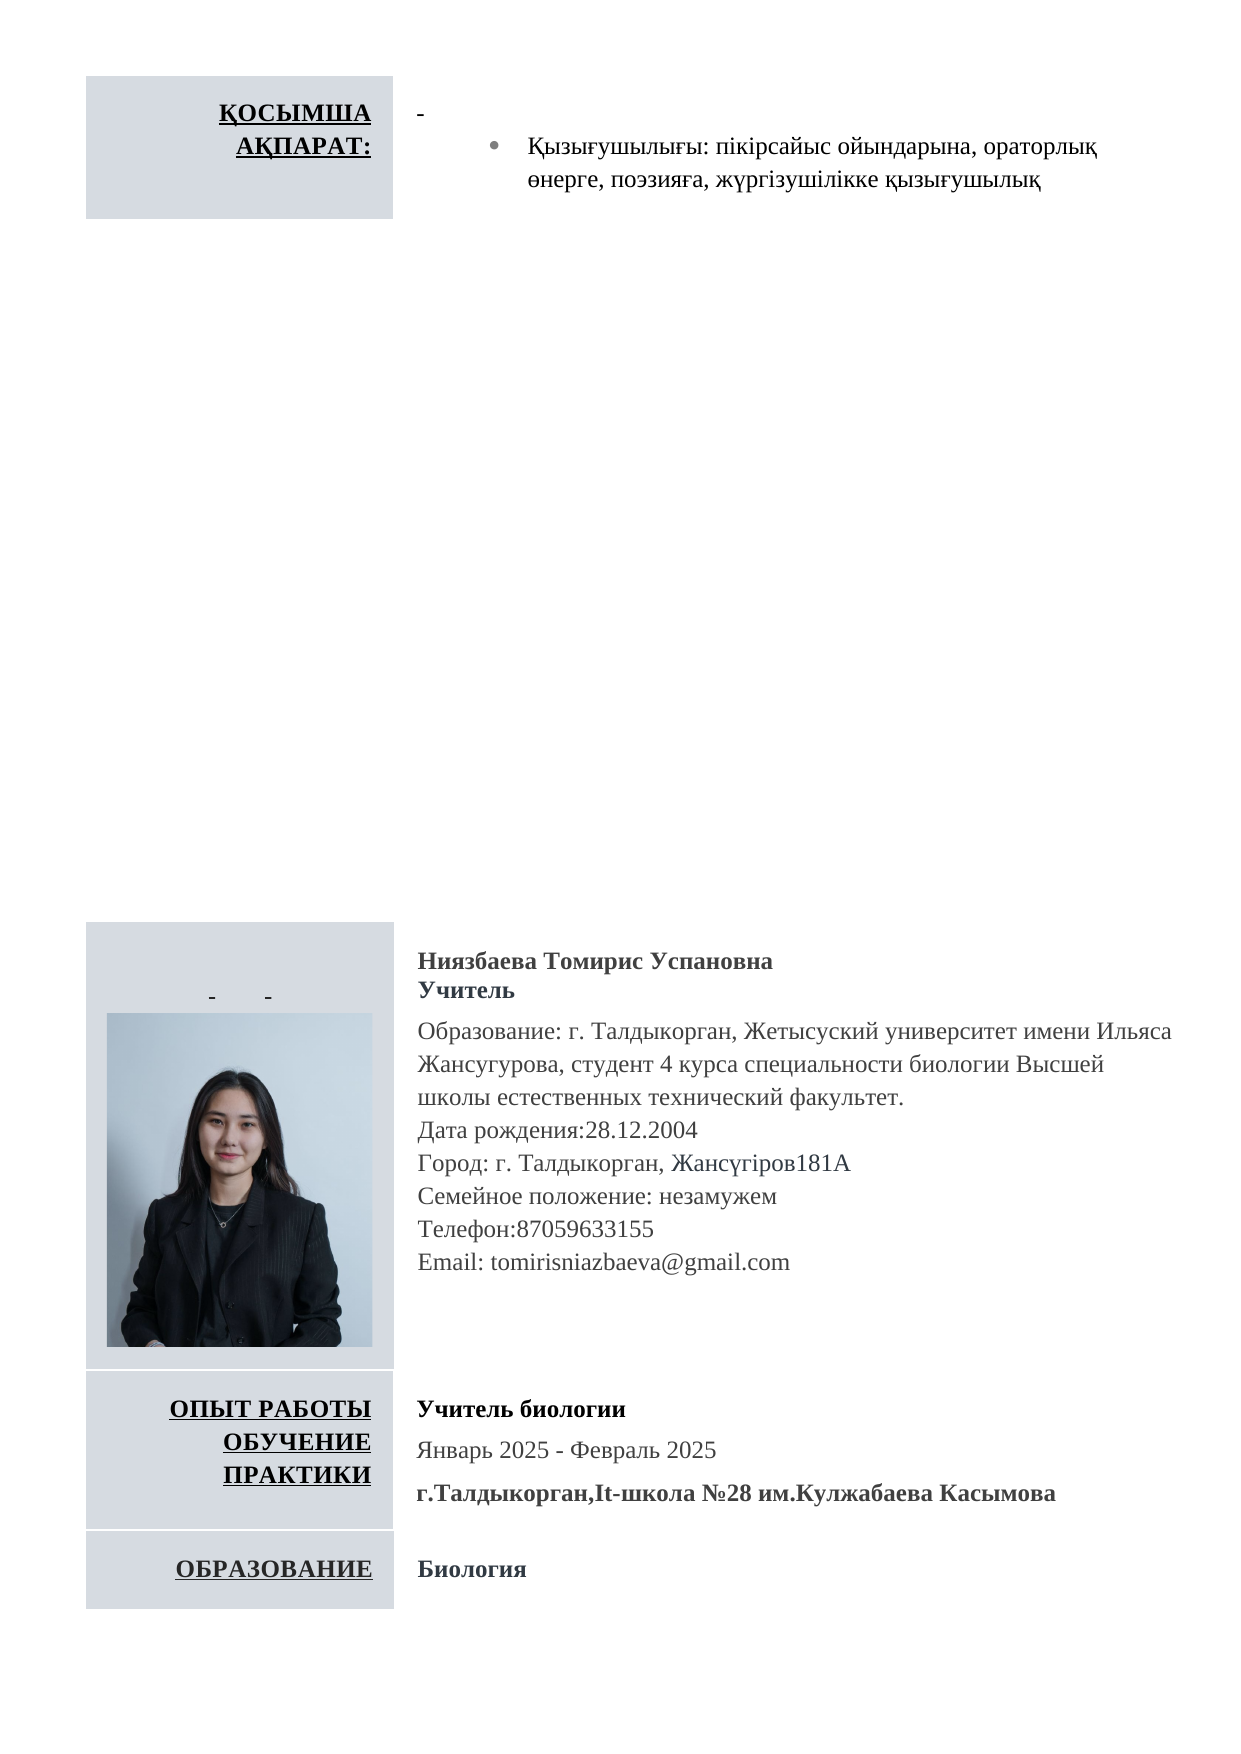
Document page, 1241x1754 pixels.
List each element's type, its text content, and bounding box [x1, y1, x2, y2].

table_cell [396, 1531, 1194, 1609]
table_cell ОПЫТ РАБОТЫ ОБУЧЕНИЕ ПРАКТИКИ [86, 1371, 393, 1529]
table_cell Учитель биологии Январь 2025 - Февраль 2025 г.Талдыкорган,It-школа №28 им.Кулжабаева Касымова [395, 1371, 1194, 1529]
table_cell ОБРАЗОВАНИЕ [86, 1531, 394, 1609]
picture [106, 1013, 373, 1347]
table_header [86, 922, 394, 1369]
table_cell - Қызығушылығы: пікірсайыс ойындарына, ораторлық өнерге, поэзияға, жүргізушілікке қызығушылық [395, 76, 1194, 219]
table_header Ниязбаева Томирис Успановна Учитель Образование: г. Талдыкорган, Жетысуский университет имени Ильяса Жансугурова, студент 4 курса специальности биологии Высшей школы естественных технический факультет. Дата рождения:28.12.2004 Город: г. Талдыкорган, Жансүгіров181А Семейное положение: незамужем Телефон:87059633155 Email: tomirisniazbaeva@gmail.com [396, 924, 1194, 1369]
table_cell ҚОСЫМША АҚПАРАТ: [86, 76, 393, 219]
